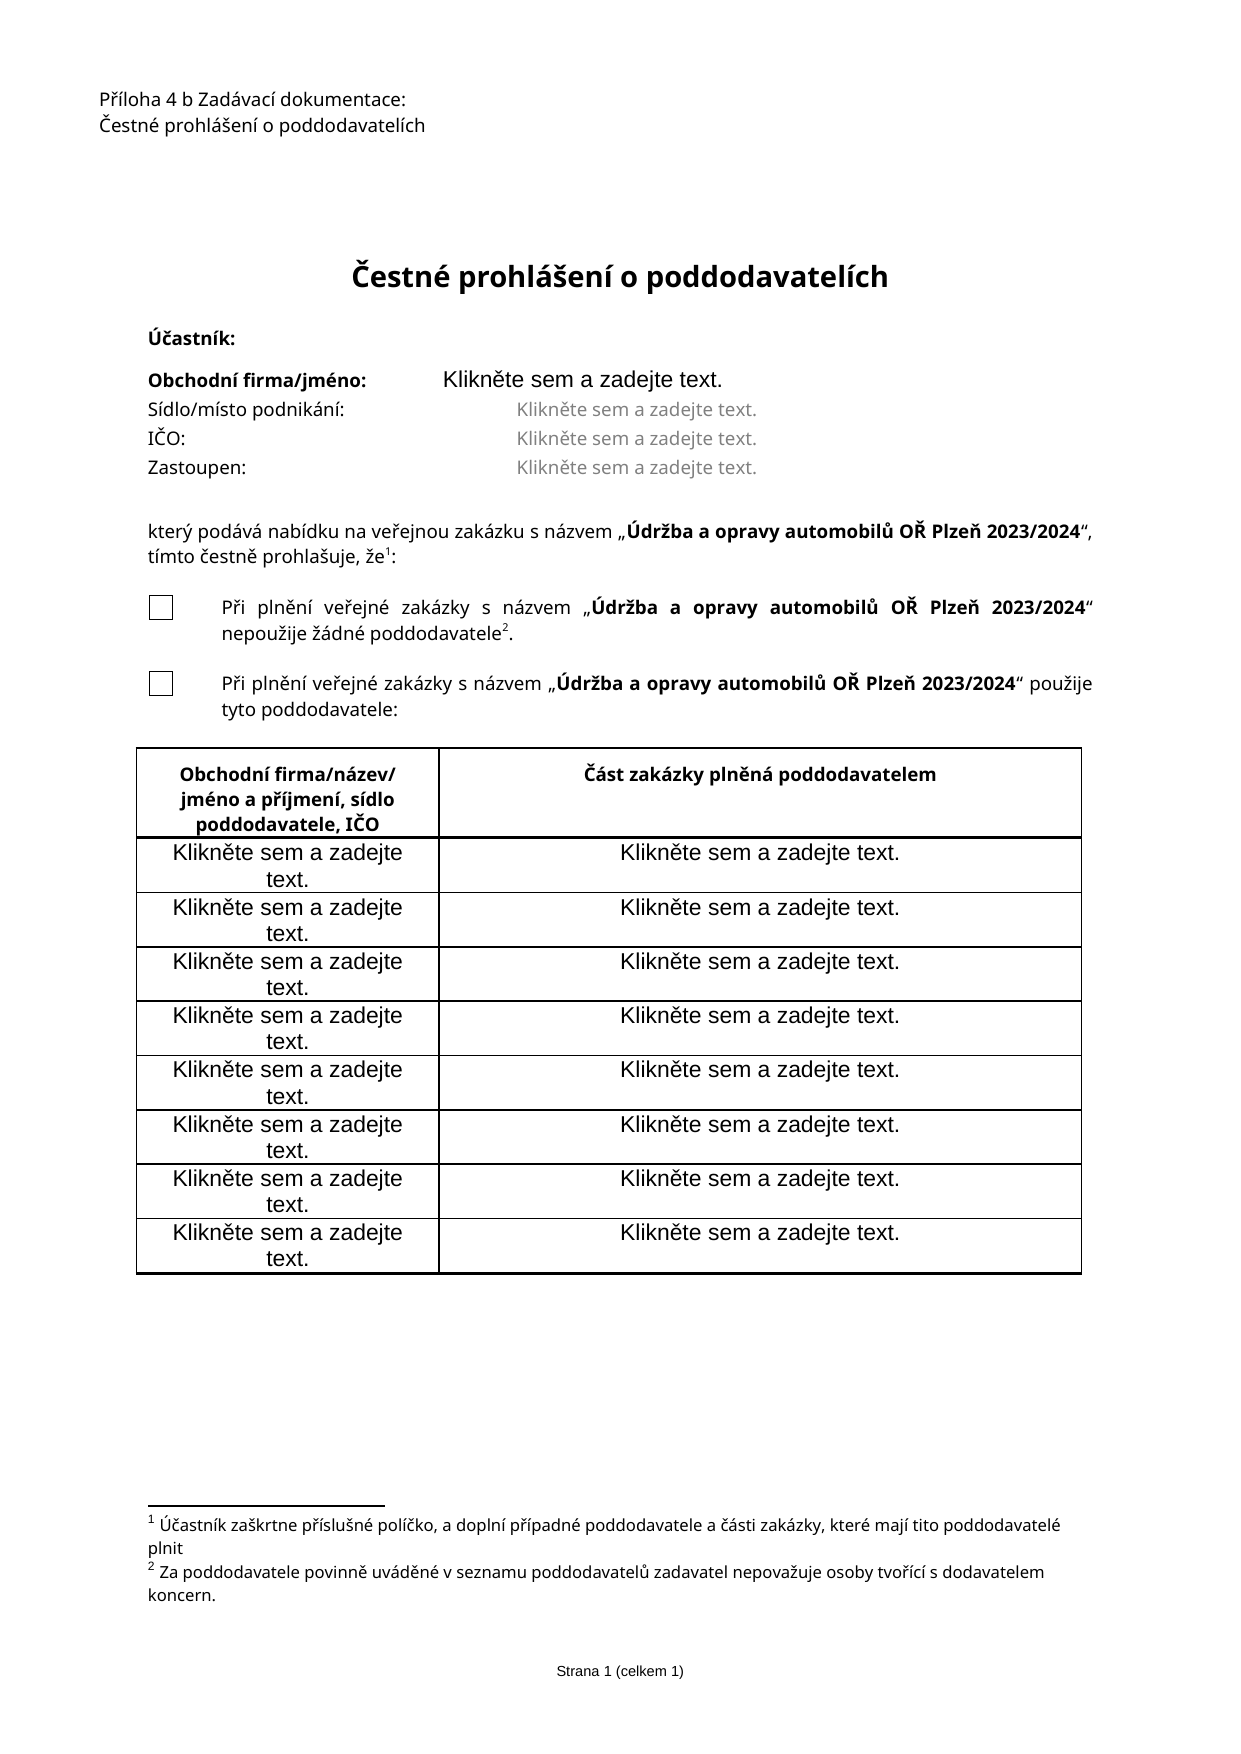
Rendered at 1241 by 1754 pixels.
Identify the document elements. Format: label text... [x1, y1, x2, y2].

text Při plnění veřejné zakázky s názvem „Údržba a opravy automobilů OŘ Plzeň 2023/2024“ použije tyto poddodavatele: [148, 670, 1093, 721]
text Zastoupen: [148, 451, 1093, 480]
text Obchodní firma/jméno: [148, 364, 1093, 393]
table_header Část zakázky plněná poddodavatelem [440, 749, 1081, 836]
text který podává nabídku na veřejnou zakázku s názvem „Údržba a opravy automobilů OŘ Plzeň 2023/2024“, tímto čestně prohlašuje, že: [148, 518, 1093, 569]
title Čestné prohlášení o poddodavatelích [148, 256, 1093, 296]
table_header Obchodní firma/název/ jméno a příjmení, sídlo poddodavatele, IČO [137, 749, 438, 836]
text Při plnění veřejné zakázky s názvem „Údržba a opravy automobilů OŘ Plzeň 2023/2024“ nepoužije žádné poddodavatele. [148, 594, 1093, 645]
text Sídlo/místo podnikání: [148, 393, 1093, 422]
text Účastník: [148, 321, 1093, 352]
text IČO: [148, 422, 1093, 451]
